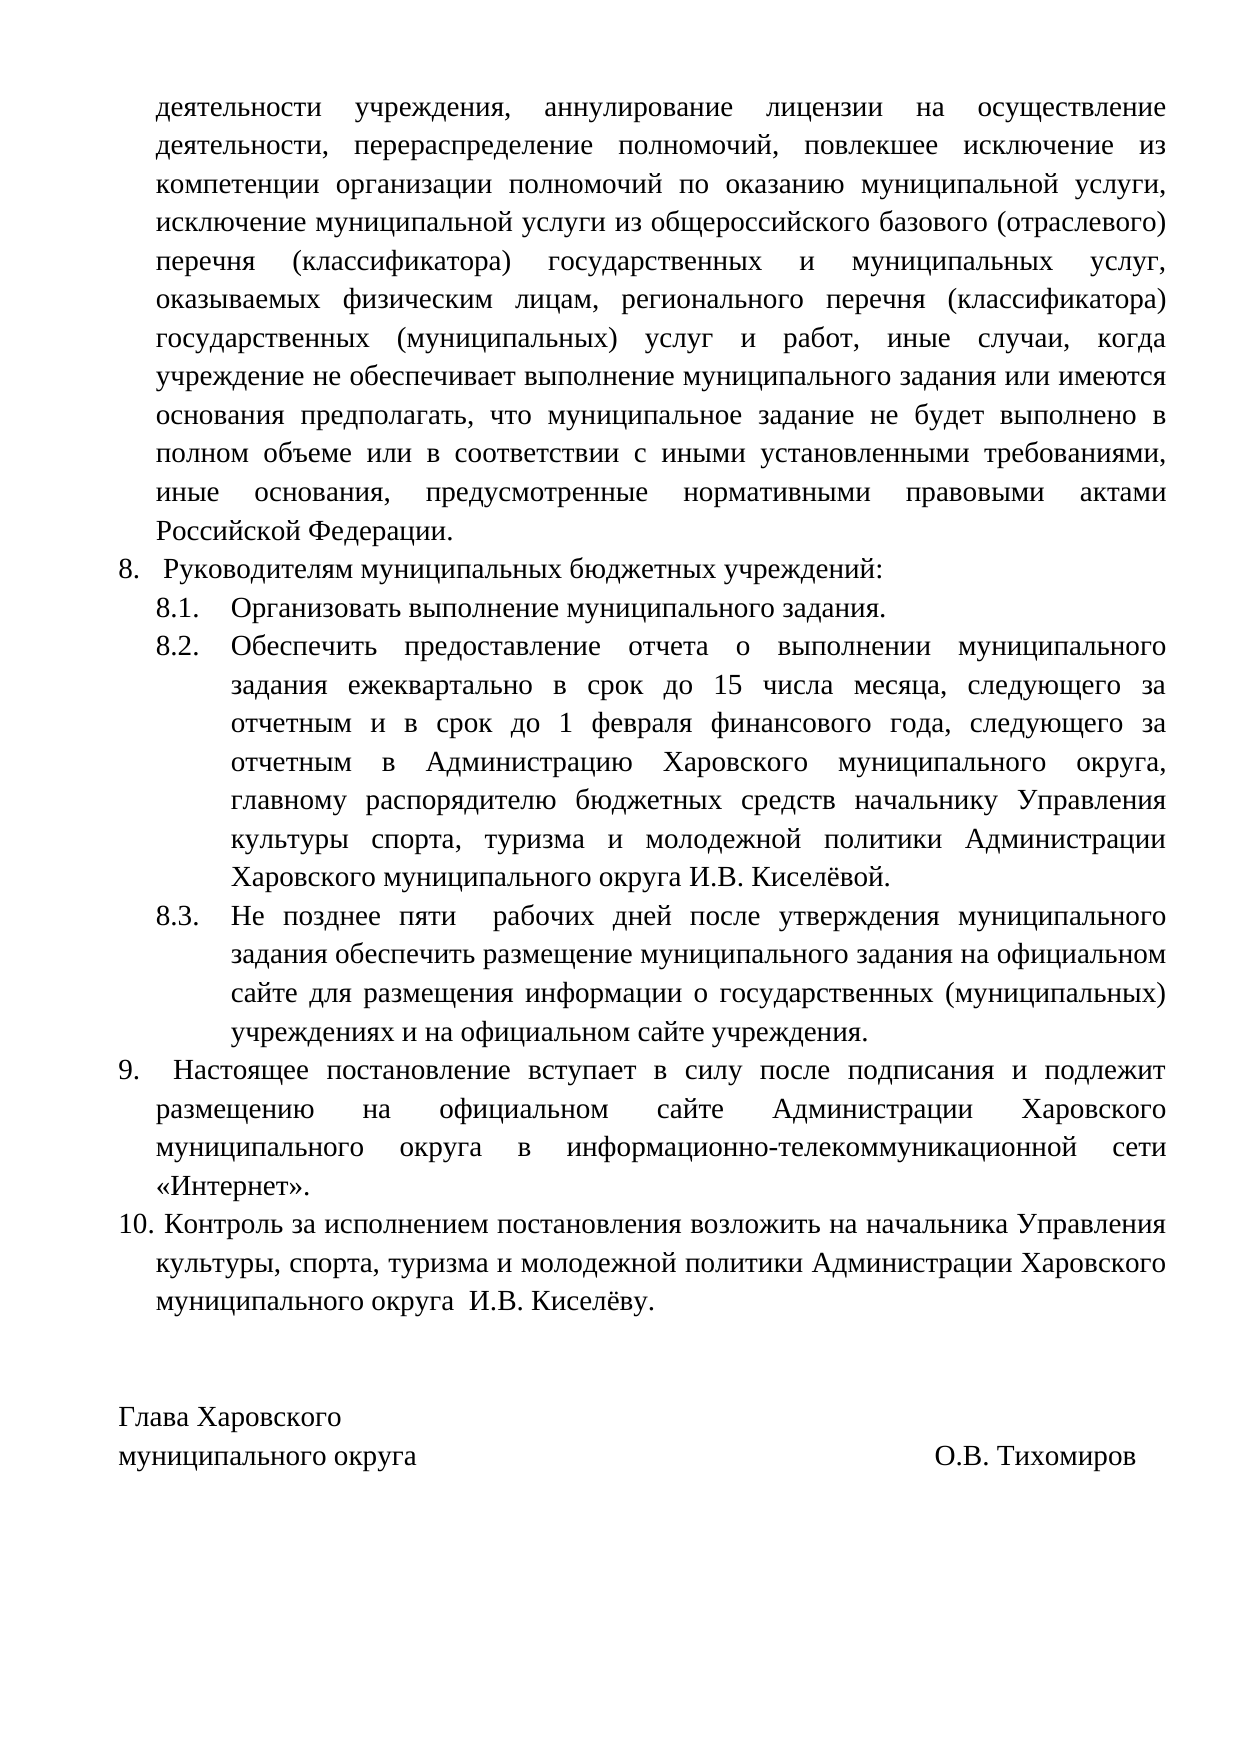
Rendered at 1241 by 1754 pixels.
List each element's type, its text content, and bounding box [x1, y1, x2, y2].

list Обеспечить предоставление отчета о выполнении муниципального задания ежеквартально в срок до 15 числа месяца, следующего за отчетным и в срок до 1 февраля финансового года, следующего за отчетным в Администрацию Харовского муниципального округа, главному распорядителю бюджетных средств начальнику Управления культуры спорта, туризма и молодежной политики Администрации Харовского муниципального округа И.В. Киселёвой. [156, 628, 1167, 893]
list Контроль за исполнением постановления возложить на начальника Управления культуры, спорта, туризма и молодежной политики Администрации Харовского муниципального округа И.В. Киселёву. [118, 1206, 1167, 1317]
text Глава Харовского [118, 1399, 1167, 1433]
list Настоящее постановление вступает в силу после подписания и подлежит размещению на официальном сайте Администрации Харовского муниципального округа в информационно-телекоммуникационной сети «Интернет». [118, 1052, 1167, 1201]
list Руководителям муниципальных бюджетных учреждений: [118, 551, 1167, 585]
list Организовать выполнение муниципального задания. [156, 590, 1167, 623]
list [118, 89, 1167, 546]
text муниципального округа О.В. Тихомиров [118, 1438, 1167, 1471]
list Не позднее пяти рабочих дней после утверждения муниципального задания обеспечить размещение муниципального задания на официальном сайте для размещения информации о государственных (муниципальных) учреждениях и на официальном сайте учреждения. [156, 898, 1167, 1047]
